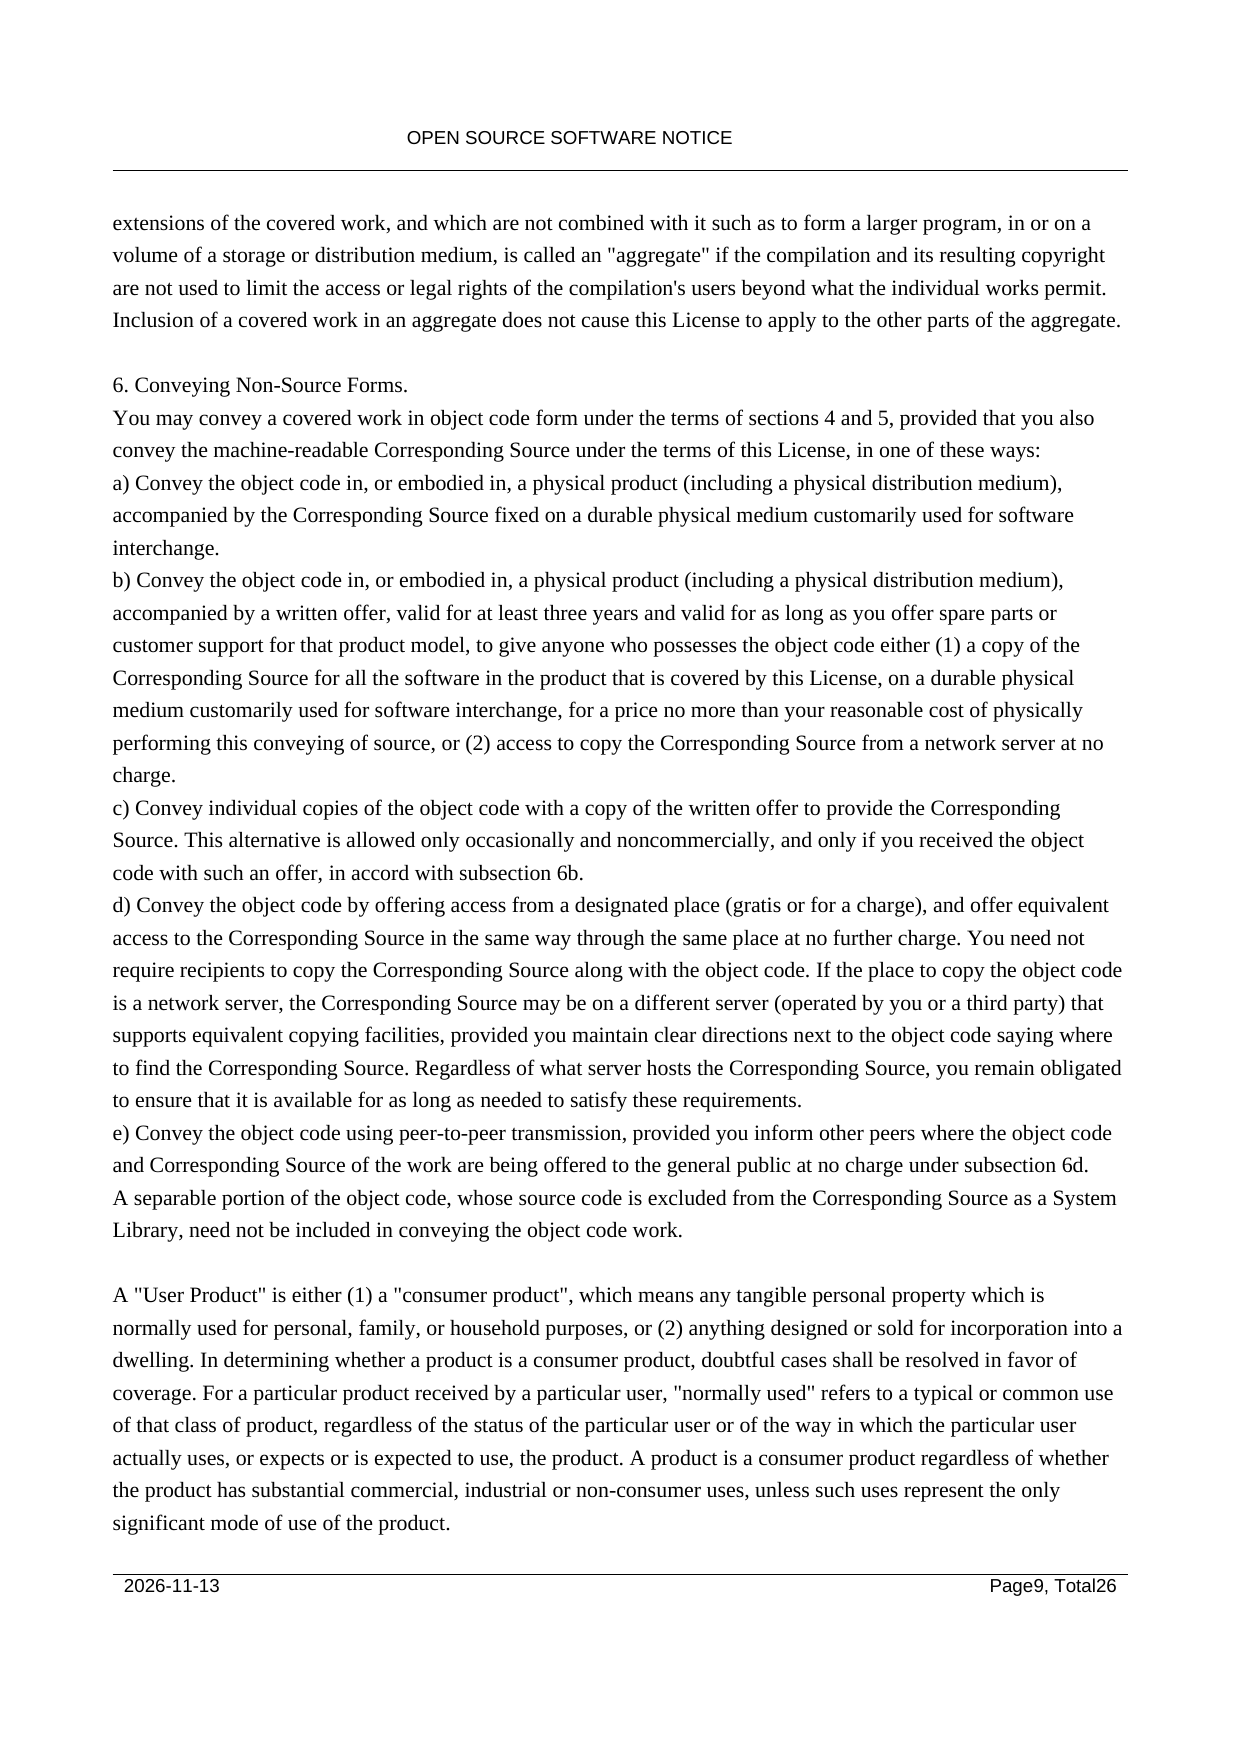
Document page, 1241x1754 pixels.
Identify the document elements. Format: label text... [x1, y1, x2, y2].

text e) Convey the object code using peer-to-peer transmission, provided you inform other peers where the object code and Corresponding Source of the work are being offered to the general public at no charge under subsection 6d. [112, 1116, 1128, 1181]
text d) Convey the object code by offering access from a designated place (gratis or for a charge), and offer equivalent access to the Corresponding Source in the same way through the same place at no further charge. You need not require recipients to copy the Corresponding Source along with the object code. If the place to copy the object code is a network server, the Corresponding Source may be on a different server (operated by you or a third party) that supports equivalent copying facilities, provided you maintain clear directions next to the object code saying where to find the Corresponding Source. Regardless of what server hosts the Corresponding Source, you remain obligated to ensure that it is available for as long as needed to satisfy these requirements. [112, 889, 1128, 1116]
text A separable portion of the object code, whose source code is excluded from the Corresponding Source as a System Library, need not be included in conveying the object code work. [112, 1181, 1128, 1246]
text 6. Conveying Non-Source Forms. [112, 369, 1128, 401]
text a) Convey the object code in, or embodied in, a physical product (including a physical distribution medium), accompanied by the Corresponding Source fixed on a durable physical medium customarily used for software interchange. [112, 466, 1128, 564]
text b) Convey the object code in, or embodied in, a physical product (including a physical distribution medium), accompanied by a written offer, valid for at least three years and valid for as long as you offer spare parts or customer support for that product model, to give anyone who possesses the object code either (1) a copy of the Corresponding Source for all the software in the product that is covered by this License, on a durable physical medium customarily used for software interchange, for a price no more than your reasonable cost of physically performing this conveying of source, or (2) access to copy the Corresponding Source from a network server at no charge. [112, 564, 1128, 791]
text A "User Product" is either (1) a "consumer product", which means any tangible personal property which is normally used for personal, family, or household purposes, or (2) anything designed or sold for incorporation into a dwelling. In determining whether a product is a consumer product, doubtful cases shall be resolved in favor of coverage. For a particular product received by a particular user, "normally used" refers to a typical or common use of that class of product, regardless of the status of the particular user or of the way in which the particular user actually uses, or expects or is expected to use, the product. A product is a consumer product regardless of whether the product has substantial commercial, industrial or non-consumer uses, unless such uses represent the only significant mode of use of the product. [112, 1279, 1128, 1539]
text You may convey a covered work in object code form under the terms of sections 4 and 5, provided that you also convey the machine-readable Corresponding Source under the terms of this License, in one of these ways: [112, 401, 1128, 466]
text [112, 206, 1128, 336]
text c) Convey individual copies of the object code with a copy of the written offer to provide the Corresponding Source. This alternative is allowed only occasionally and noncommercially, and only if you received the object code with such an offer, in accord with subsection 6b. [112, 791, 1128, 889]
